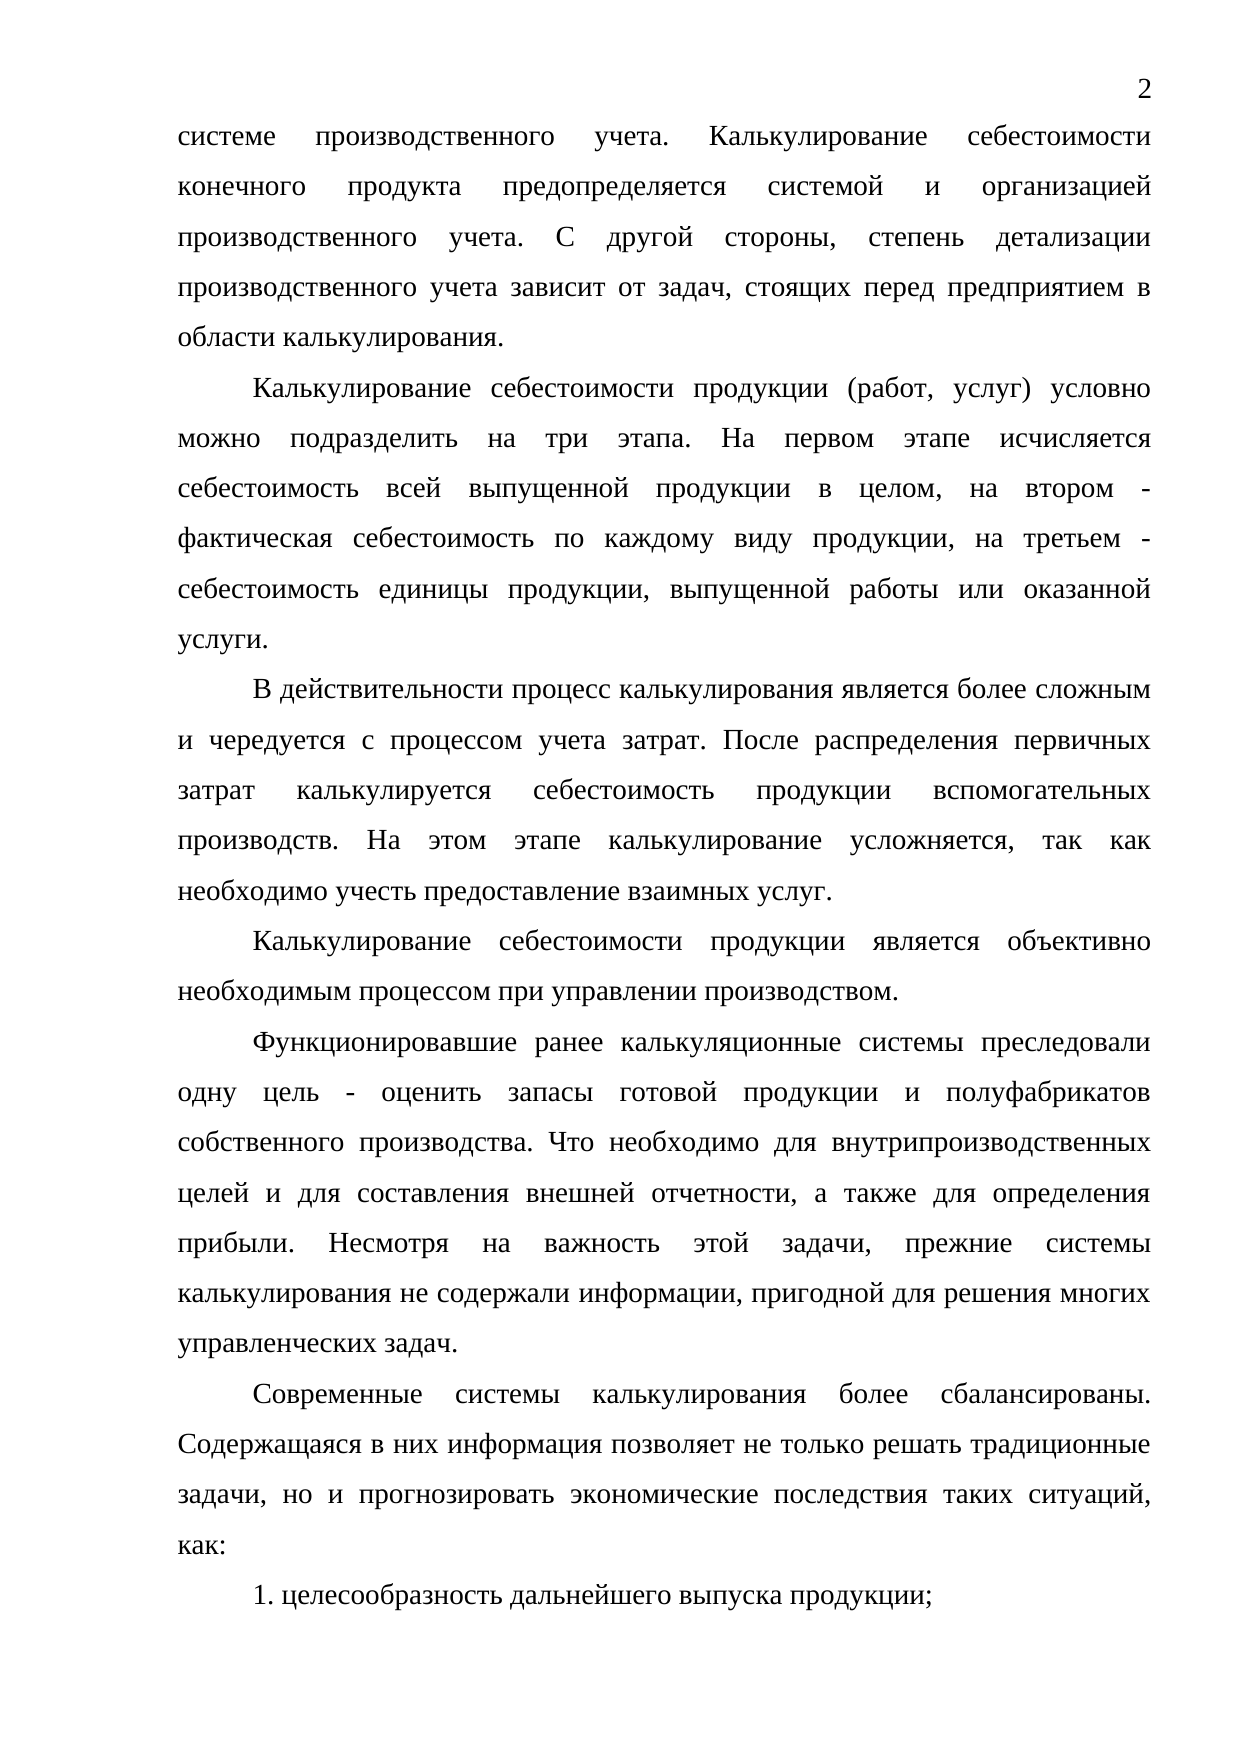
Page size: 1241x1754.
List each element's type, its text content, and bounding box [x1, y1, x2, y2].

text Функционировавшие ранее калькуляционные системы преследовали одну цель - оценить запасы готовой продукции и полуфабрикатов собственного производства. Что необходимо для внутрипроизводственных целей и для составления внешней отчетности, а также для определения прибыли. Несмотря на важность этой задачи, прежние системы калькулирования не содержали информации, пригодной для решения многих управленческих задач. [177, 1024, 1152, 1359]
text Калькулирование себестоимости продукции является объективно необходимым процессом при управлении производством. [177, 923, 1152, 1007]
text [177, 118, 1152, 353]
text В действительности процесс калькулирования является более сложным и чередуется с процессом учета затрат. После распределения первичных затрат калькулируется себестоимость продукции вспомогательных производств. На этом этапе калькулирование усложняется, так как необходимо учесть предоставление взаимных услуг. [177, 672, 1152, 906]
text Калькулирование себестоимости продукции (работ, услуг) условно можно подразделить на три этапа. На первом этапе исчисляется себестоимость всей выпущенной продукции в целом, на втором - фактическая себестоимость по каждому виду продукции, на третьем - себестоимость единицы продукции, выпущенной работы или оказанной услуги. [177, 370, 1152, 655]
text 1. целесообразность дальнейшего выпуска продукции; [177, 1577, 1152, 1611]
text Современные системы калькулирования более сбалансированы. Содержащаяся в них информация позволяет не только решать традиционные задачи, но и прогнозировать экономические последствия таких ситуаций, как: [177, 1376, 1152, 1560]
